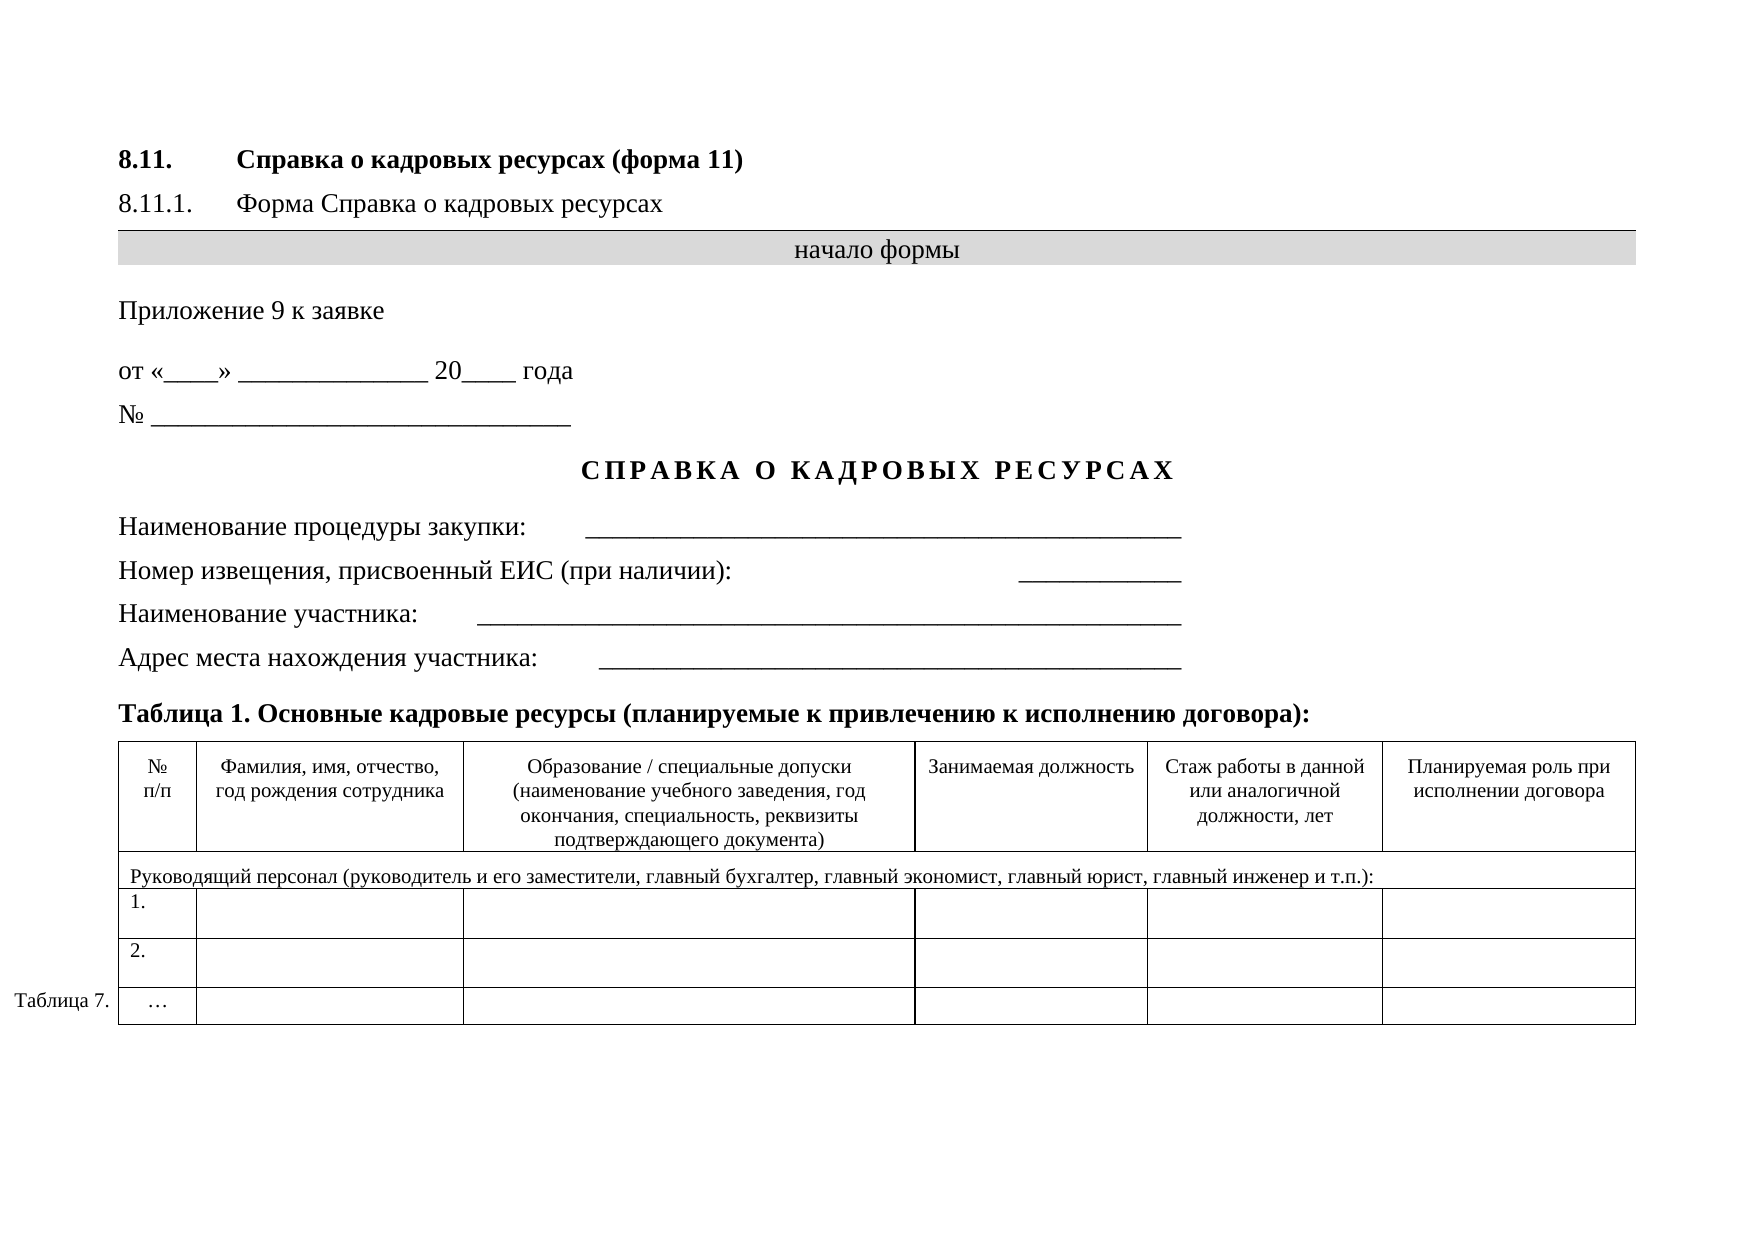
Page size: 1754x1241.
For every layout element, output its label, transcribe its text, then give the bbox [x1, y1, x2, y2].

text Приложение 9 к заявке [118, 294, 1636, 325]
table_cell [119, 939, 196, 987]
table_cell [1148, 889, 1382, 937]
table_cell [197, 988, 463, 1024]
table_cell [1148, 988, 1382, 1024]
table_header Планируемая роль при исполнении договора [1383, 742, 1635, 851]
table_header Образование / специальные допуски (наименование учебного заведения, год окончания, специальность, реквизиты подтверждающего документа) [464, 742, 914, 851]
table_cell Руководящий персонал (руководитель и его заместители, главный бухгалтер, главный экономист, главный юрист, главный инженер и т.п.): [119, 852, 1635, 888]
table_cell [1148, 939, 1382, 987]
text № _______________________________ [118, 398, 1636, 429]
table_cell [1383, 988, 1635, 1024]
text Адрес места нахождения участника: ___________________________________________ [118, 641, 1636, 672]
table_cell [464, 988, 914, 1024]
table_cell [464, 939, 914, 987]
text Форма Справка о кадровых ресурсах [118, 187, 1636, 218]
table_cell [197, 939, 463, 987]
table_cell [1383, 939, 1635, 987]
table_cell [1383, 889, 1635, 937]
table_cell [119, 889, 196, 937]
table_cell [464, 889, 914, 937]
text Справка о кадровых ресурсах [118, 454, 1636, 485]
text от «____» ______________ 20____ года [118, 354, 1636, 385]
text Номер извещения, присвоенный ЕИС (при наличии): ____________ [118, 554, 1636, 585]
text Наименование участника: ____________________________________________________ [118, 597, 1636, 628]
text Таблица 1. Основные кадровые ресурсы (планируемые к привлечению к исполнению договора): [118, 697, 1636, 728]
table_header Фамилия, имя, отчество, год рождения сотрудника [197, 742, 463, 851]
table_header Стаж работы в данной или аналогичной должности, лет [1148, 742, 1382, 851]
table_header № п/п [119, 742, 196, 851]
text начало формы [118, 231, 1636, 265]
table_cell … [119, 988, 196, 1024]
table_header Занимаемая должность [916, 742, 1147, 851]
table_cell [197, 889, 463, 937]
text Справка о кадровых ресурсах (форма 11) [118, 143, 1636, 174]
table_cell [916, 988, 1147, 1024]
table_cell [916, 939, 1147, 987]
text Наименование процедуры закупки: ____________________________________________ [118, 510, 1636, 541]
table_cell [916, 889, 1147, 937]
